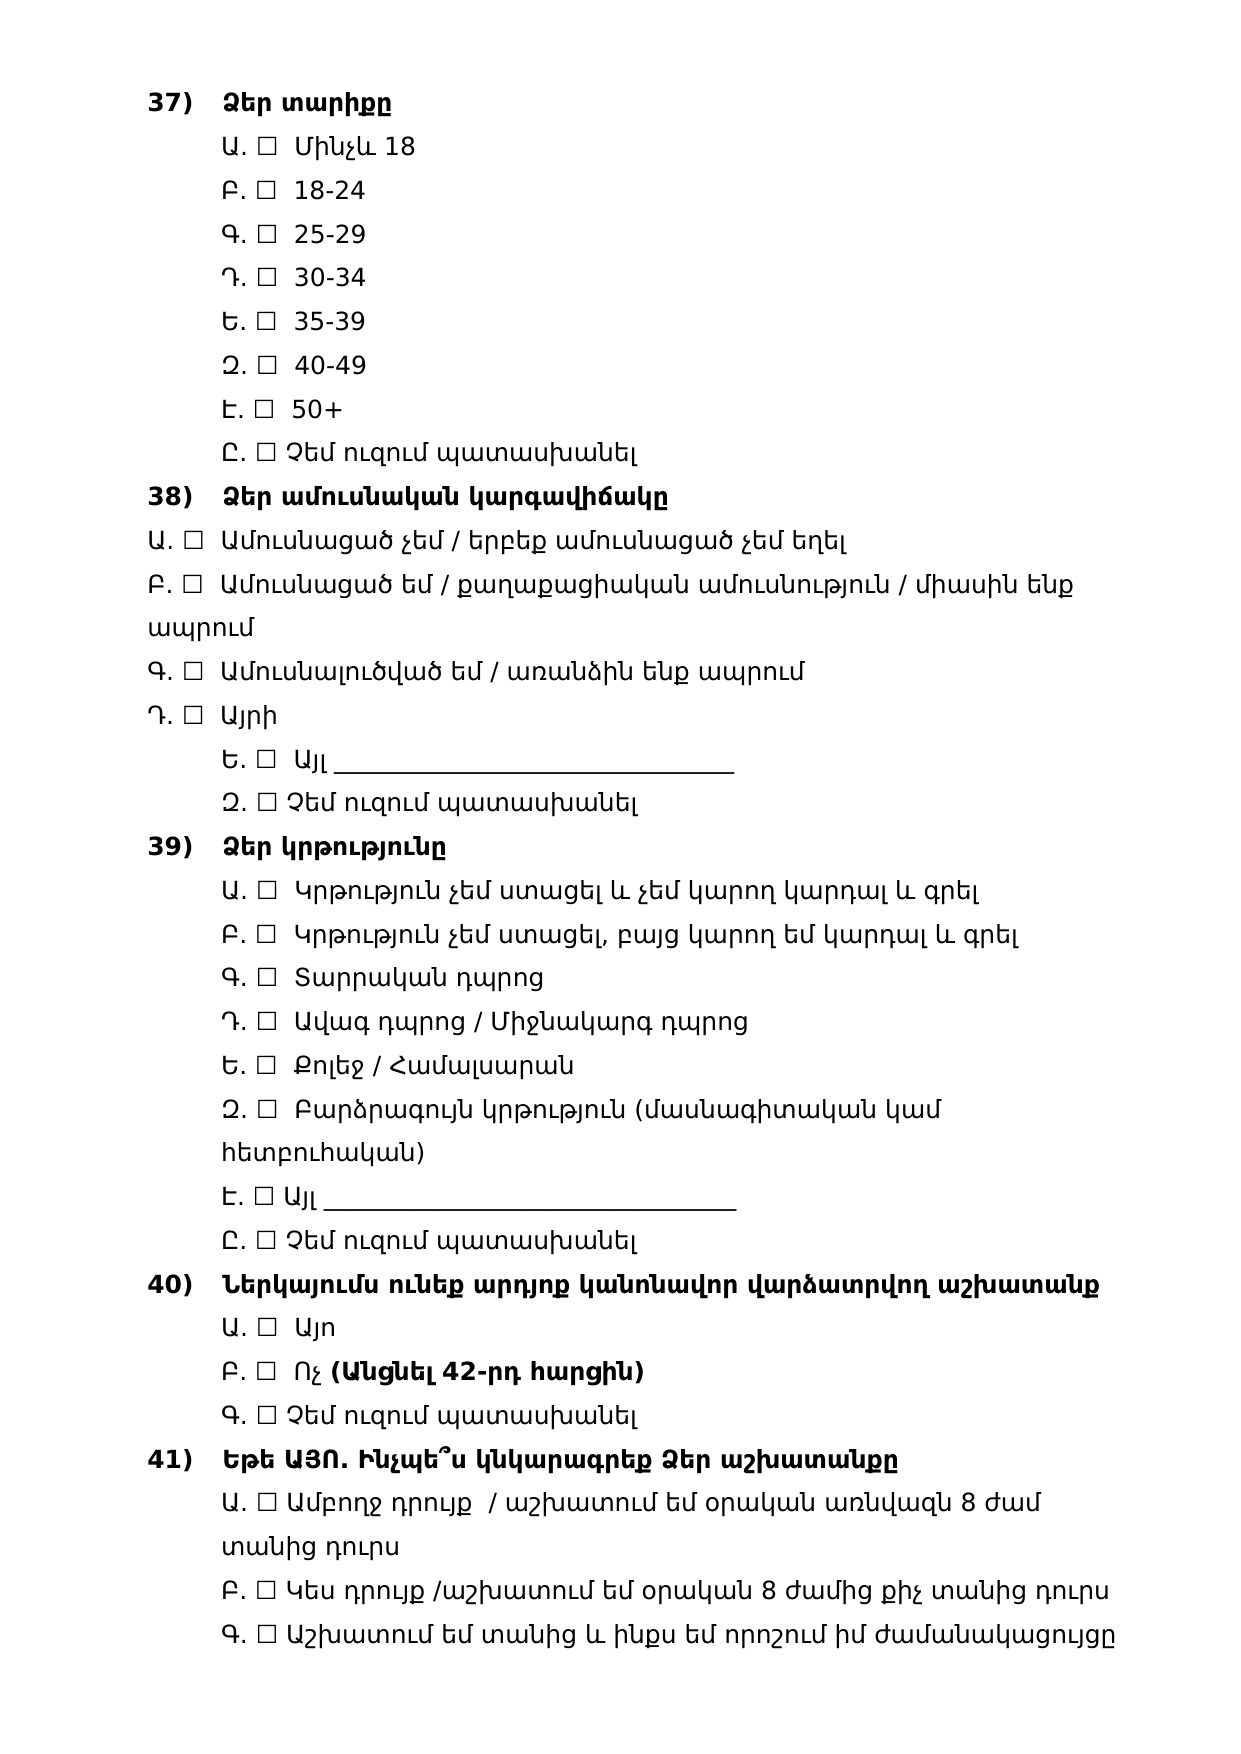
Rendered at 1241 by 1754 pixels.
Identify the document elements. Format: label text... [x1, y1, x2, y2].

list Զ. ☐ Բարձրագույն կրթություն (մասնագիտական կամ հետբուհական) [221, 1095, 1122, 1168]
list Եթե ԱՅՈ. Ինչպե՞ս կնկարագրեք Ձեր աշխատանքը [147, 1445, 1122, 1474]
list Ը. ☐ Չեմ ուզում պատասխանել [221, 1226, 1122, 1255]
list Բ. ☐ Ոչ (Անցնել 42-րդ հարցին) [221, 1357, 1122, 1386]
list Ե. ☐ Քոլեջ / Համալսարան [221, 1051, 1122, 1080]
list Դ. ☐ Ավագ դպրոց / Միջնակարգ դպրոց [221, 1007, 1122, 1036]
list Դ. ☐ Այրի [147, 701, 1122, 730]
list Ձեր տարիքը [147, 88, 1122, 118]
list Բ. ☐ Ամուսնացած եմ / քաղաքացիական ամուսնություն / միասին ենք ապրում [147, 570, 1122, 643]
list Ներկայումս ունեք արդյոք կանոնավոր վարձատրվող աշխատանք [147, 1270, 1122, 1299]
list Ձեր կրթությունը [147, 832, 1122, 861]
list Է. ☐ 50+ [221, 395, 1122, 424]
list Ա. ☐ Մինչև 18 [221, 132, 1122, 161]
list Ա. ☐ Ամբողջ դրույք / աշխատում եմ օրական առնվազն 8 ժամ տանից դուրս [221, 1488, 1122, 1561]
list Ե. ☐ Այլ ________________________________ [221, 745, 1122, 774]
list Գ. ☐ 25-29 [221, 220, 1122, 249]
list Բ. ☐ Կրթություն չեմ ստացել, բայց կարող եմ կարդալ և գրել [221, 920, 1122, 949]
list Գ. ☐ Ամուսնալուծված եմ / առանձին ենք ապրում [147, 657, 1122, 686]
list Զ. ☐ 40-49 [221, 351, 1122, 380]
list Դ. ☐ 30-34 [221, 263, 1122, 293]
list Գ. ☐ Չեմ ուզում պատասխանել [221, 1401, 1122, 1430]
list Բ. ☐ Կես դրույք /աշխատում եմ օրական 8 ժամից քիչ տանից դուրս [221, 1576, 1122, 1605]
list Ե. ☐ 35-39 [221, 307, 1122, 336]
list Ը. ☐ Չեմ ուզում պատասխանել [221, 438, 1122, 468]
list Ձեր ամուսնական կարգավիճակը [147, 482, 1122, 511]
list Գ. ☐ Տարրական դպրոց [221, 963, 1122, 993]
list Բ. ☐ 18-24 [221, 176, 1122, 205]
list Է. ☐ Այլ _________________________________ [221, 1182, 1122, 1211]
list Գ. ☐ Աշխատում եմ տանից և ինքս եմ որոշում իմ ժամանակացույցը [221, 1620, 1122, 1649]
list Ա. ☐ Կրթություն չեմ ստացել և չեմ կարող կարդալ և գրել [221, 876, 1122, 905]
list Զ. ☐ Չեմ ուզում պատասխանել [221, 788, 1122, 818]
list Ա. ☐ Ամուսնացած չեմ / երբեք ամուսնացած չեմ եղել [147, 526, 1122, 555]
list Ա. ☐ Այո [221, 1313, 1122, 1343]
